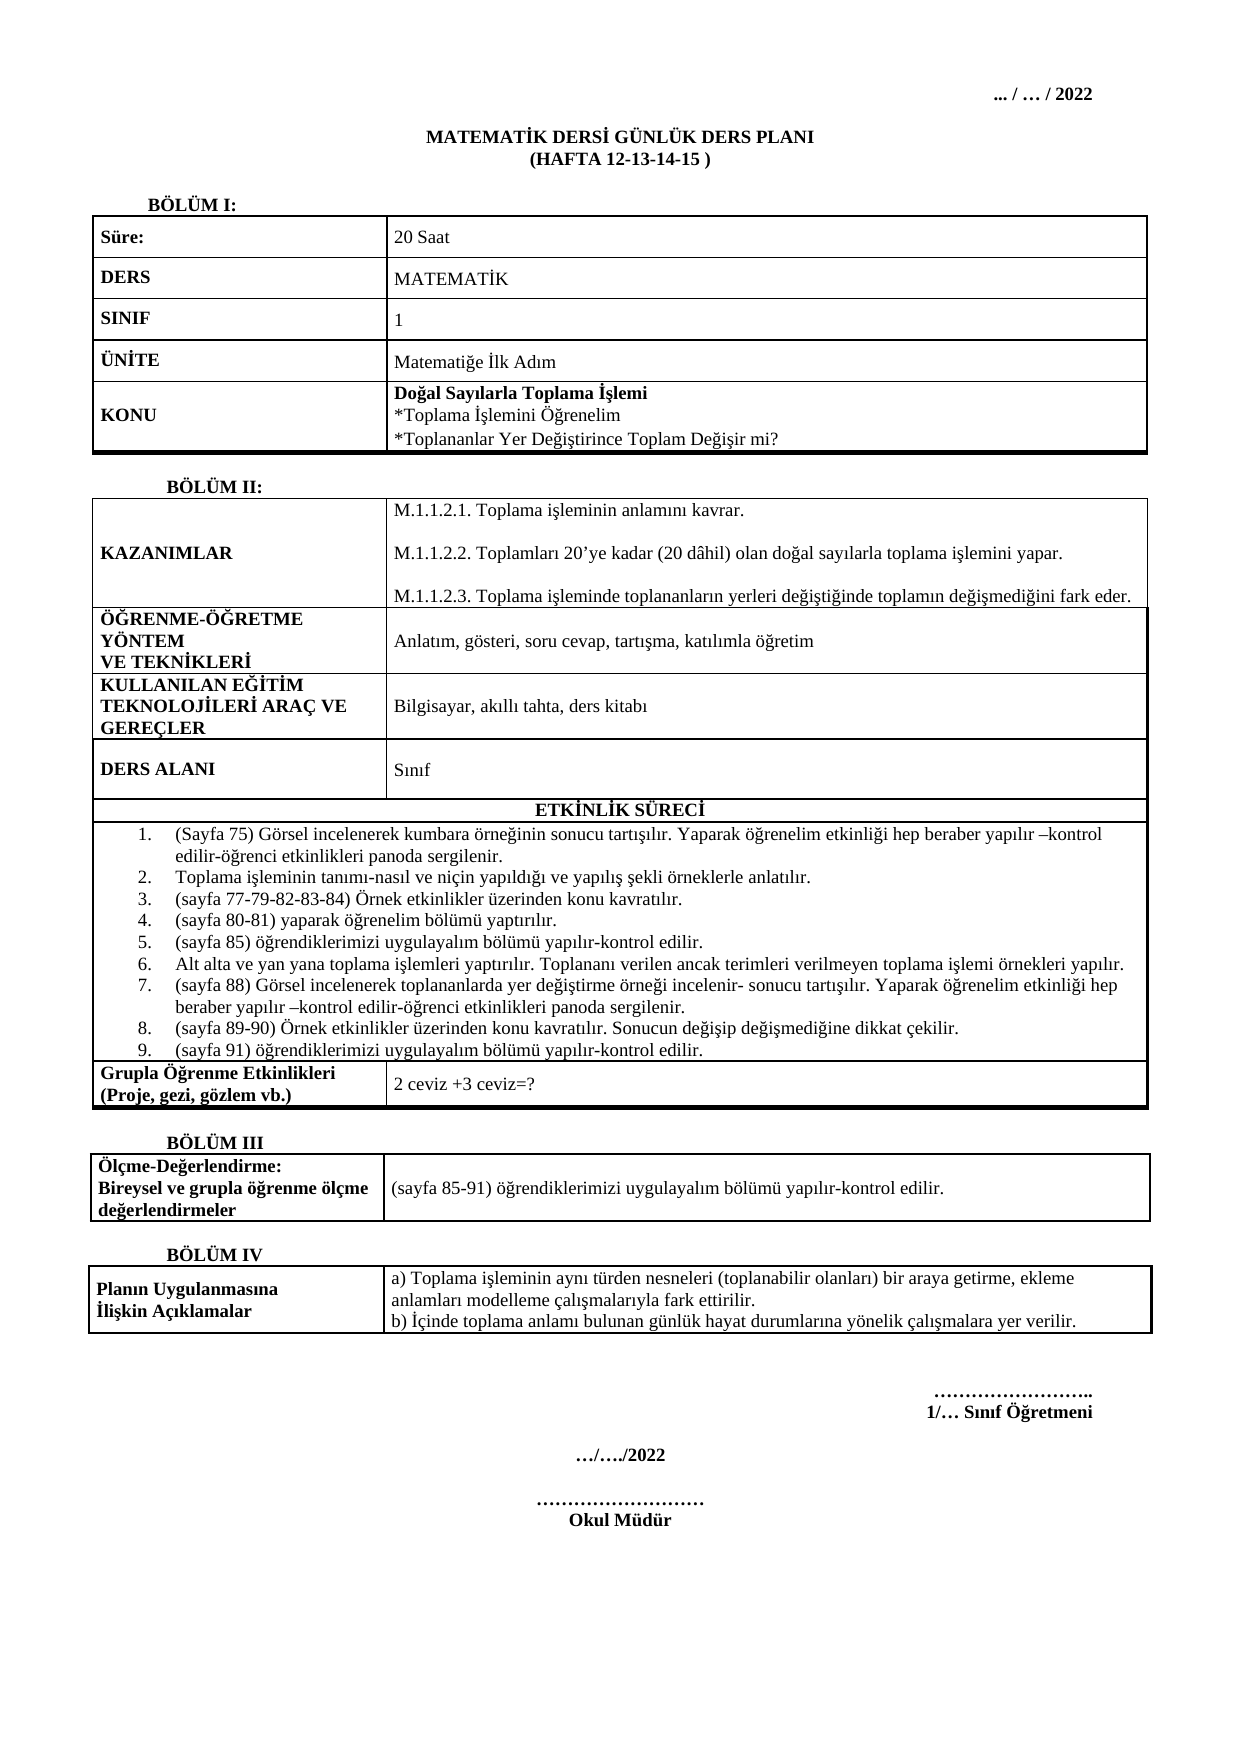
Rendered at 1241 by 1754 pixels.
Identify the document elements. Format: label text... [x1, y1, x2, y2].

table_cell Sınıf [387, 740, 1146, 798]
table_header (sayfa 85-91) öğrendiklerimizi uygulayalım bölümü yapılır-kontrol edilir. [385, 1155, 1149, 1220]
text Okul Müdür [148, 1509, 1093, 1531]
table_cell 2 ceviz +3 ceviz=? [387, 1062, 1146, 1105]
table_cell (Sayfa 75) Görsel incelenerek kumbara örneğinin sonucu tartışılır. Yaparak öğrenelim etkinliği hep beraber yapılır –kontrol edilir-öğrenci etkinlikleri panoda sergilenir. Toplama işleminin tanımı-nasıl ve niçin yapıldığı ve yapılış şekli örneklerle anlatılır. (sayfa 77-79-82-83-84) Örnek etkinlikler üzerinden konu kavratılır. (sayfa 80-81) yaparak öğrenelim bölümü yaptırılır. (sayfa 85) öğrendiklerimizi uygulayalım bölümü yapılır-kontrol edilir. Alt alta ve yan yana toplama işlemleri yaptırılır. Toplananı verilen ancak terimleri verilmeyen toplama işlemi örnekleri yapılır. (sayfa 88) Görsel incelenerek toplananlarda yer değiştirme örneği incelenir- sonucu tartışılır. Yaparak öğrenelim etkinliği hep beraber yapılır –kontrol edilir-öğrenci etkinlikleri panoda sergilenir. (sayfa 89-90) Örnek etkinlikler üzerinden konu kavratılır. Sonucun değişip değişmediğine dikkat çekilir. (sayfa 91) öğrendiklerimizi uygulayalım bölümü yapılır-kontrol edilir. [94, 823, 1146, 1060]
table_header Ölçme-Değerlendirme: Bireysel ve grupla öğrenme ölçme değerlendirmeler [92, 1155, 383, 1220]
table_header Süre: [94, 217, 386, 256]
text ……………………… [148, 1487, 1093, 1509]
text BÖLÜM II: [148, 476, 1093, 498]
text BÖLÜM I: [148, 193, 1093, 215]
table_cell 1 [388, 299, 1146, 339]
table_cell Doğal Sayılarla Toplama İşlemi *Toplama İşlemini Öğrenelim *Toplananlar Yer Değiştirince Toplam Değişir mi? [388, 382, 1146, 450]
table_cell KONU [94, 382, 386, 450]
table_cell DERS [94, 258, 386, 298]
table_cell ÜNİTE [94, 341, 386, 381]
table_header M.1.1.2.1. Toplama işleminin anlamını kavrar. M.1.1.2.2. Toplamları 20’ye kadar (20 dâhil) olan doğal sayılarla toplama işlemini yapar. M.1.1.2.3. Toplama işleminde toplananların yerleri değiştiğinde toplamın değişmediğini fark eder. [387, 499, 1147, 607]
table_header 20 Saat [388, 217, 1146, 256]
table_cell ETKİNLİK SÜRECİ [94, 800, 1146, 821]
text MATEMATİK DERSİ GÜNLÜK DERS PLANI [148, 126, 1093, 148]
table_header KAZANIMLAR [93, 499, 386, 607]
table_header Planın Uygulanmasına İlişkin Açıklamalar [90, 1267, 383, 1332]
table_cell ÖĞRENME-ÖĞRETME YÖNTEM VE TEKNİKLERİ [93, 608, 386, 673]
text (HAFTA 12-13-14-15 ) [148, 148, 1093, 169]
table_header a) Toplama işleminin aynı türden nesneleri (toplanabilir olanları) bir araya getirme, ekleme anlamları modelleme çalışmalarıyla fark ettirilir. b) İçinde toplama anlamı bulunan günlük hayat durumlarına yönelik çalışmalara yer verilir. [385, 1267, 1150, 1332]
text 1/… Sınıf Öğretmeni [148, 1401, 1093, 1423]
table_cell Grupla Öğrenme Etkinlikleri (Proje, gezi, gözlem vb.) [94, 1062, 386, 1105]
table_cell Anlatım, gösteri, soru cevap, tartışma, katılımla öğretim [387, 608, 1146, 673]
table_cell MATEMATİK [388, 258, 1146, 298]
text …/…./2022 [148, 1444, 1093, 1466]
subtitle BÖLÜM III [148, 1132, 1093, 1153]
table_cell Bilgisayar, akıllı tahta, ders kitabı [387, 674, 1146, 738]
table_cell KULLANILAN EĞİTİM TEKNOLOJİLERİ ARAÇ VE GEREÇLER [93, 674, 386, 738]
subtitle BÖLÜM IV [148, 1244, 1093, 1265]
text …………………….. [148, 1380, 1093, 1401]
table_cell SINIF [94, 299, 386, 339]
table_cell Matematiğe İlk Adım [388, 341, 1146, 381]
table_cell DERS ALANI [94, 740, 386, 798]
text ... / … / 2022 [148, 83, 1093, 105]
